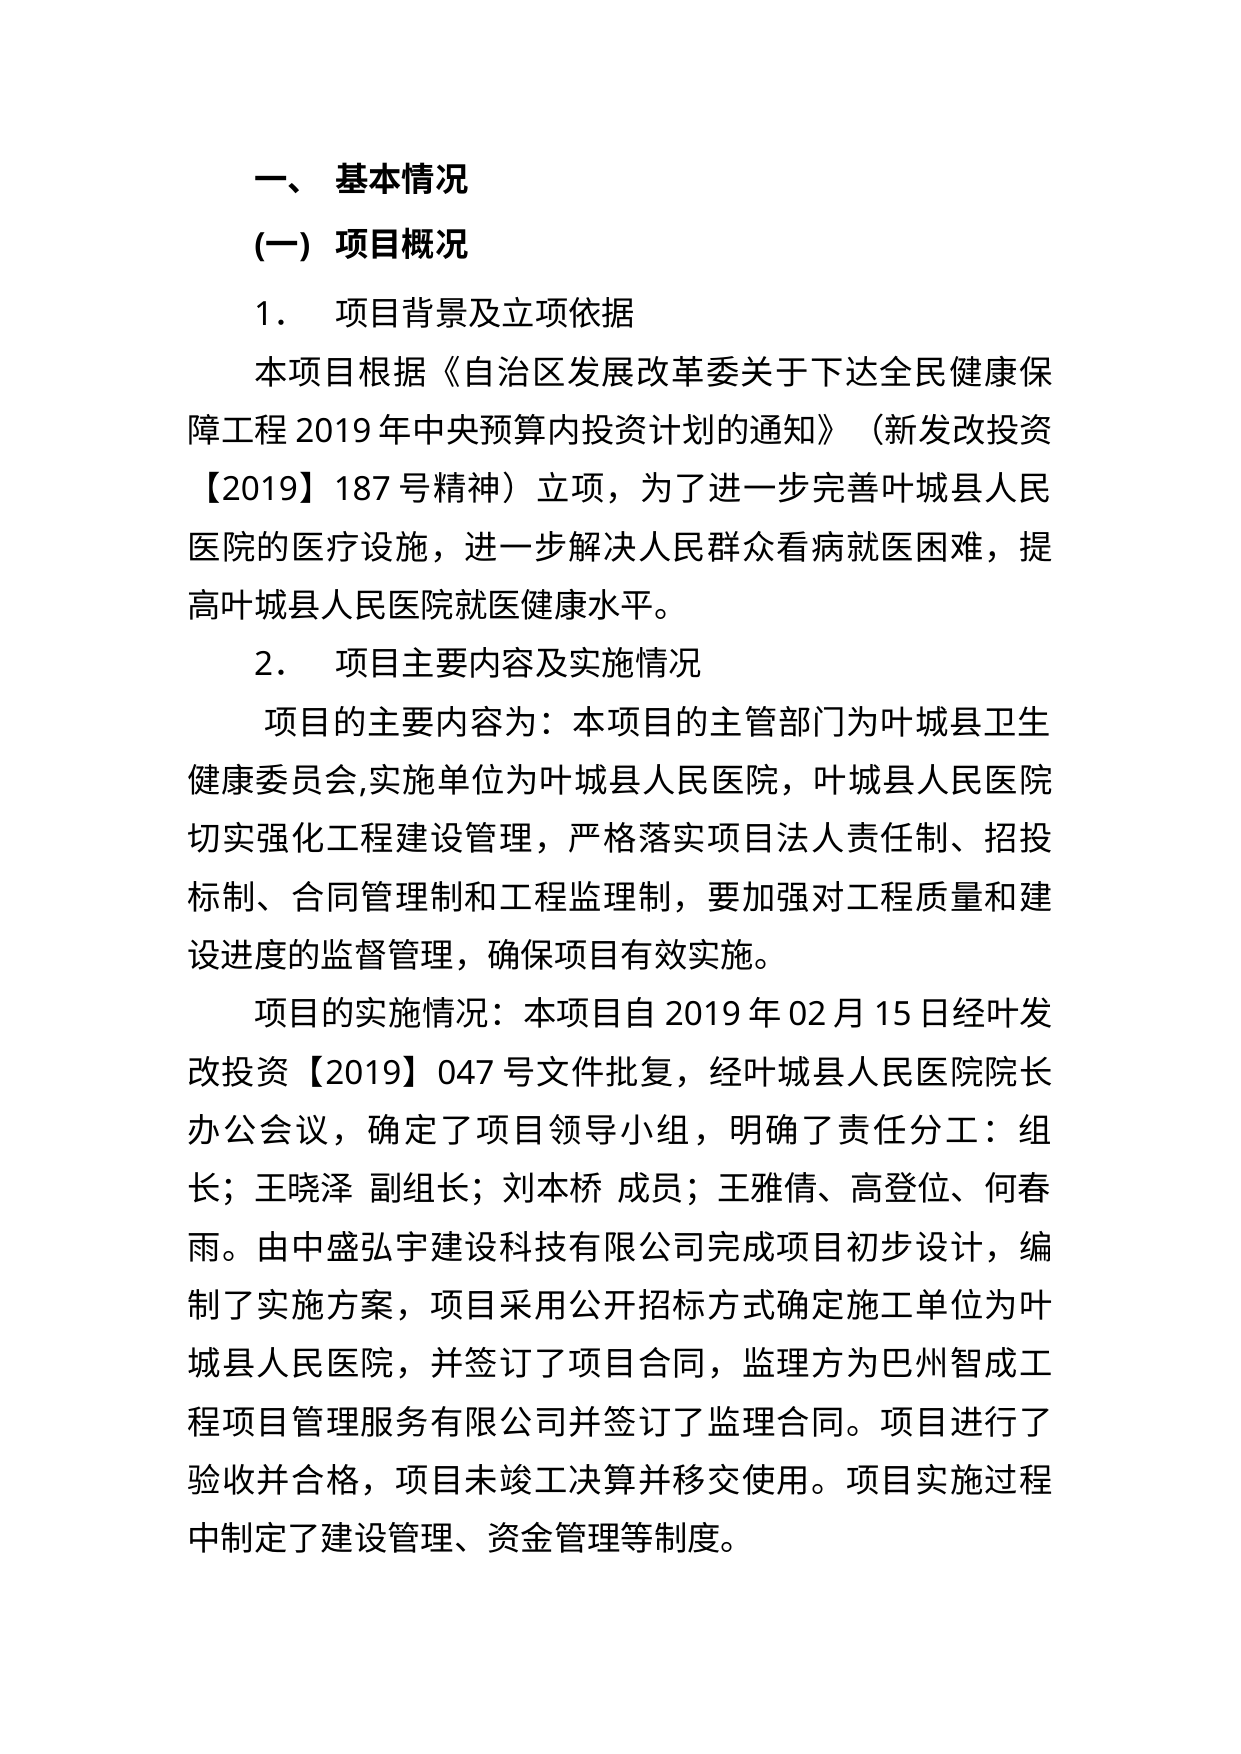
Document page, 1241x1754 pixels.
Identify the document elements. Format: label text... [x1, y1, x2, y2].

list 项目背景及立项依据 [187, 279, 1053, 337]
text 项目的主要内容为：本项目的主管部门为叶城县卫生健康委员会,实施单位为叶城县人民医院，叶城县人民医院切实强化工程建设管理，严格落实项目法人责任制、招投标制、合同管理制和工程监理制，要加强对工程质量和建设进度的监督管理，确保项目有效实施。 [187, 687, 1053, 979]
text 项目的实施情况：本项目自2019年02月15日经叶发改投资【2019】047号文件批复，经叶城县人民医院院长办公会议，确定了项目领导小组，明确了责任分工：组长；王晓泽 副组长；刘本桥 成员；王雅倩、高登位、何春雨。由中盛弘宇建设科技有限公司完成项目初步设计，编制了实施方案，项目采用公开招标方式确定施工单位为叶城县人民医院，并签订了项目合同，监理方为巴州智成工程项目管理服务有限公司并签订了监理合同。项目进行了验收并合格，项目未竣工决算并移交使用。项目实施过程中制定了建设管理、资金管理等制度。 [187, 979, 1053, 1562]
text 项目概况 [187, 214, 1053, 267]
text 本项目根据《自治区发展改革委关于下达全民健康保障工程2019年中央预算内投资计划的通知》（新发改投资【2019】187号精神）立项，为了进一步完善叶城县人民医院的医疗设施，进一步解决人民群众看病就医困难，提高叶城县人民医院就医健康水平。 [187, 337, 1053, 629]
list 项目主要内容及实施情况 [187, 629, 1053, 687]
list 基本情况 [254, 150, 1053, 202]
